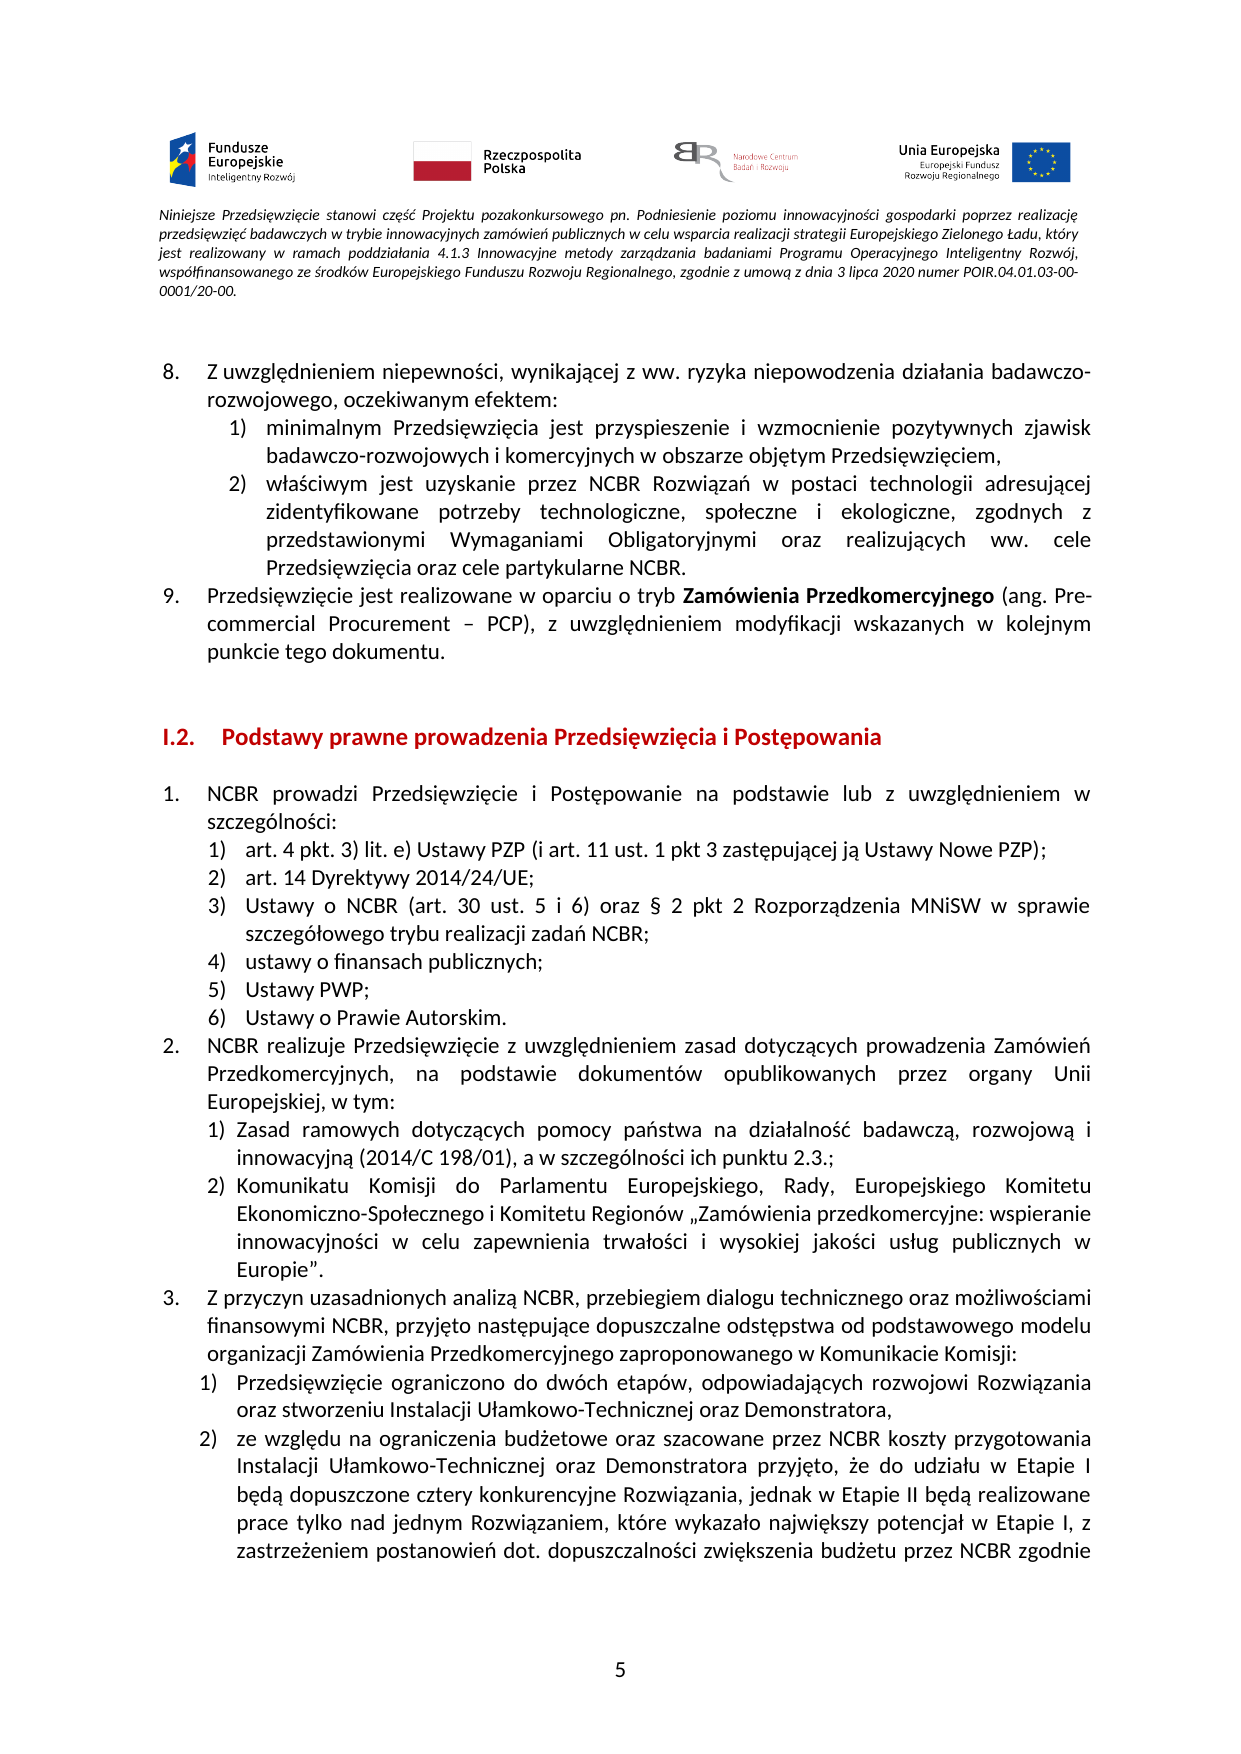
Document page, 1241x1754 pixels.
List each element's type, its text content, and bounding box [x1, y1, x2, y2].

list Przedsięwzięcie jest realizowane w oparciu o tryb Zamówienia Przedkomercyjnego (ang. Pre-commercial Procurement – PCP), z uwzględnieniem modyfikacji wskazanych w kolejnym punkcie tego dokumentu. [162, 581, 1092, 665]
list Komunikatu Komisji do Parlamentu Europejskiego, Rady, Europejskiego Komitetu Ekonomiczno-Społecznego i Komitetu Regionów „Zamówienia przedkomercyjne: wspieranie innowacyjności w celu zapewnienia trwałości i wysokiej jakości usług publicznych w Europie”. [207, 1171, 1092, 1283]
list właściwym jest uzyskanie przez NCBR Rozwiązań w postaci technologii adresującej zidentyfikowane potrzeby technologiczne, społeczne i ekologiczne, zgodnych z przedstawionymi Wymaganiami Obligatoryjnymi oraz realizujących ww. cele Przedsięwzięcia oraz cele partykularne NCBR. [228, 469, 1092, 581]
list NCBR prowadzi Przedsięwzięcie i Postępowanie na podstawie lub z uwzględnieniem w szczególności: [162, 779, 1092, 835]
list art. 4 pkt. 3) lit. e) Ustawy PZP (i art. 11 ust. 1 pkt 3 zastępującej ją Ustawy Nowe PZP); [208, 835, 1092, 863]
list Ustawy PWP; [208, 975, 1092, 1003]
list Zasad ramowych dotyczących pomocy państwa na działalność badawczą, rozwojową i innowacyjną (2014/C 198/01), a w szczególności ich punktu 2.3.; [207, 1115, 1092, 1171]
list NCBR realizuje Przedsięwzięcie z uwzględnieniem zasad dotyczących prowadzenia Zamówień Przedkomercyjnych, na podstawie dokumentów opublikowanych przez organy Unii Europejskiej, w tym: [162, 1031, 1092, 1115]
list ustawy o finansach publicznych; [208, 947, 1092, 975]
list Z uwzględnieniem niepewności, wynikającej z ww. ryzyka niepowodzenia działania badawczo-rozwojowego, oczekiwanym efektem: [162, 357, 1092, 413]
list Z przyczyn uzasadnionych analizą NCBR, przebiegiem dialogu technicznego oraz możliwościami finansowymi NCBR, przyjęto następujące dopuszczalne odstępstwa od podstawowego modelu organizacji Zamówienia Przedkomercyjnego zaproponowanego w Komunikacie Komisji: [162, 1283, 1092, 1368]
list minimalnym Przedsięwzięcia jest przyspieszenie i wzmocnienie pozytywnych zjawisk badawczo-rozwojowych i komercyjnych w obszarze objętym Przedsięwzięciem, [228, 413, 1092, 469]
list Ustawy o Prawie Autorskim. [208, 1003, 1092, 1031]
picture [169, 132, 1071, 187]
list Przedsięwzięcie ograniczono do dwóch etapów, odpowiadających rozwojowi Rozwiązania oraz stworzeniu Instalacji Ułamkowo-Technicznej oraz Demonstratora, [199, 1368, 1092, 1424]
subtitle Podstawy prawne prowadzenia Przedsięwzięcia i Postępowania [162, 721, 1092, 752]
list art. 14 Dyrektywy 2014/24/UE; [208, 863, 1092, 891]
list Ustawy o NCBR (art. 30 ust. 5 i 6) oraz § 2 pkt 2 Rozporządzenia MNiSW w sprawie szczegółowego trybu realizacji zadań NCBR; [208, 891, 1092, 947]
